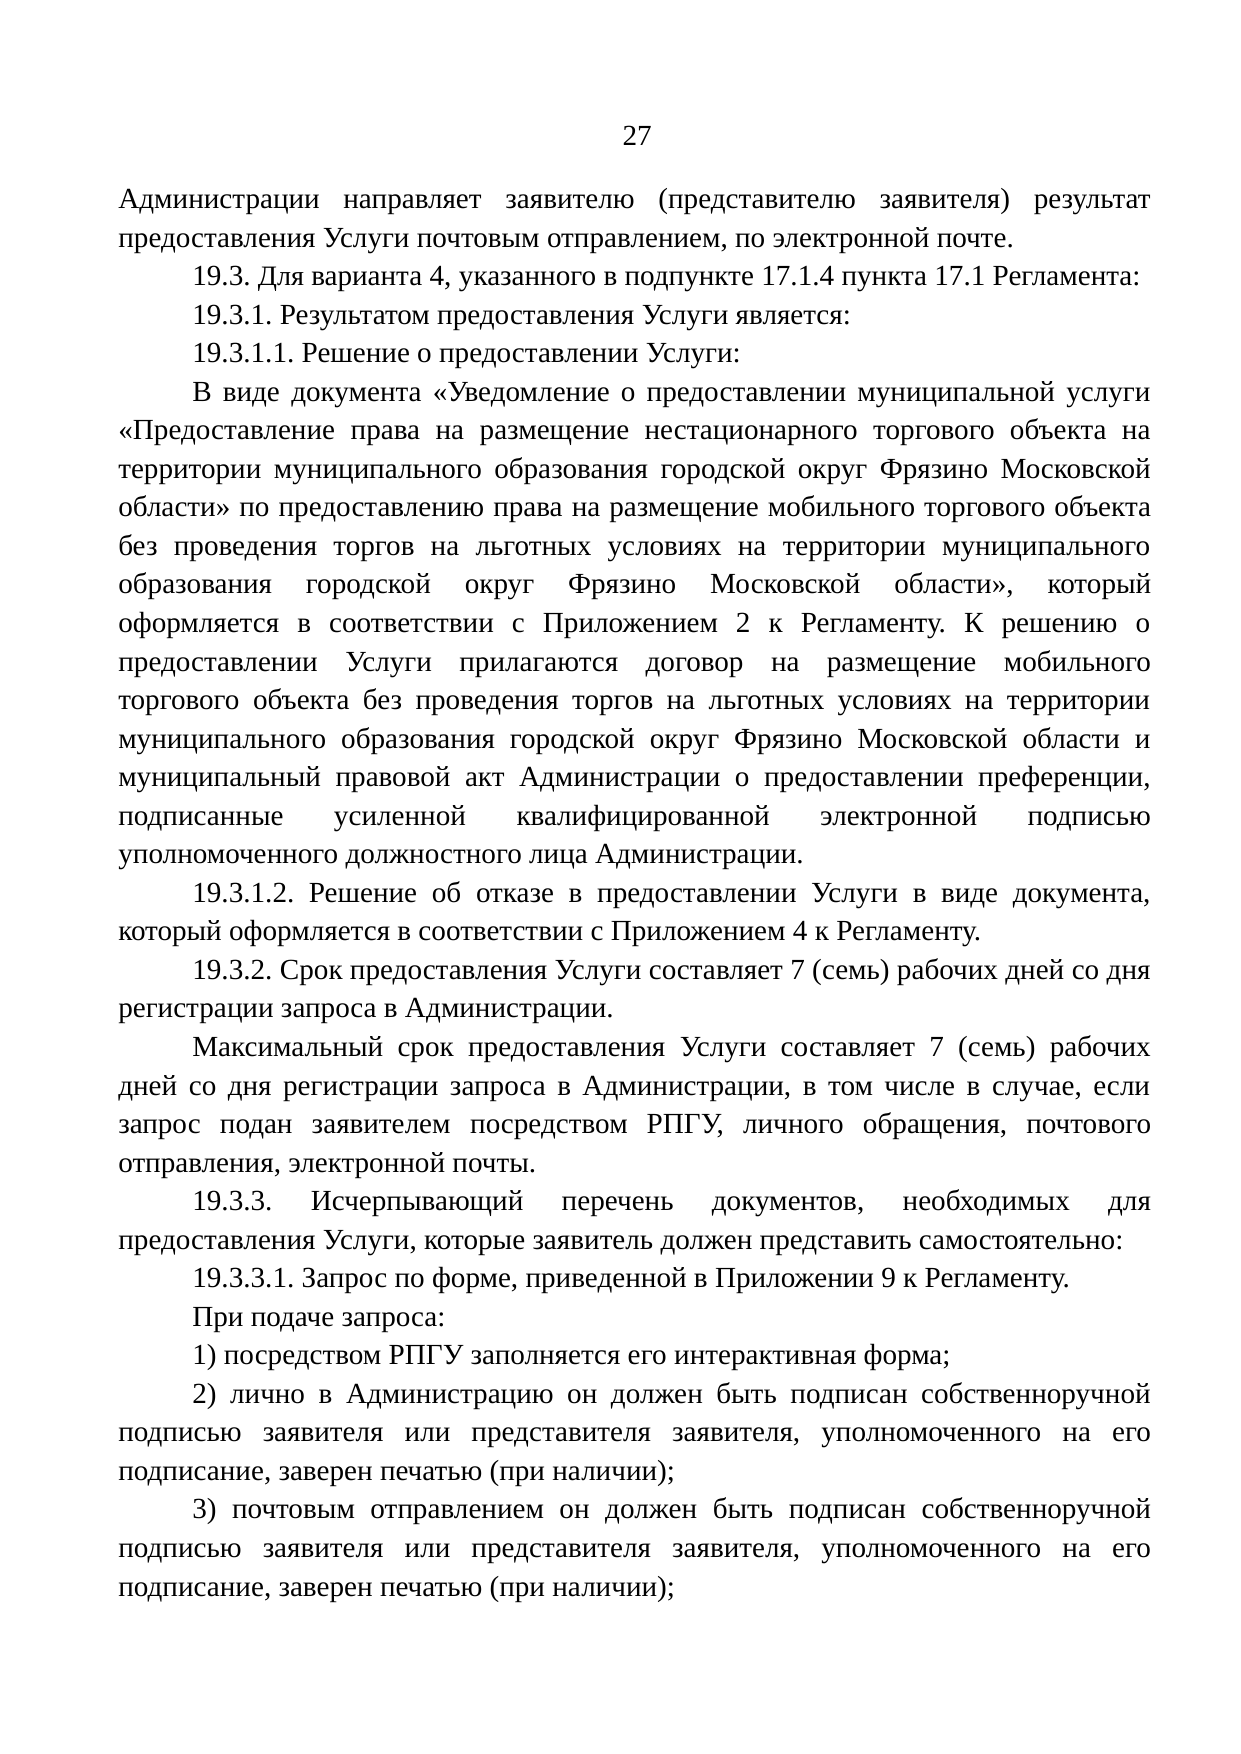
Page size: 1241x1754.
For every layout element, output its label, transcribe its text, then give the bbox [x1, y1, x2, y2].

text 19.3.3. Исчерпывающий перечень документов, необходимых для предоставления Услуги, которые заявитель должен представить самостоятельно: [118, 1183, 1152, 1255]
text 19.3.1.2. Решение об отказе в предоставлении Услуги в виде документа, который оформляется в соответствии с Приложением 4 к Регламенту. [118, 875, 1152, 947]
text 19.3.1.1. Решение о предоставлении Услуги: [118, 335, 1152, 369]
text В виде документа «Уведомление о предоставлении муниципальной услуги «Предоставление права на размещение нестационарного торгового объекта на территории муниципального образования городской округ Фрязино Московской области» по предоставлению права на размещение мобильного торгового объекта без проведения торгов на льготных условиях на территории муниципального образования городской округ Фрязино Московской области», который оформляется в соответствии с Приложением 2 к Регламенту. К решению о предоставлении Услуги прилагаются договор на размещение мобильного торгового объекта без проведения торгов на льготных условиях на территории муниципального образования городской округ Фрязино Московской области и муниципальный правовой акт Администрации о предоставлении преференции, подписанные усиленной квалифицированной электронной подписью уполномоченного должностного лица Администрации. [118, 374, 1152, 870]
text Максимальный срок предоставления Услуги составляет 7 (семь) рабочих дней со дня регистрации запроса в Администрации, в том числе в случае, если запрос подан заявителем посредством РПГУ, личного обращения, почтового отправления, электронной почты. [118, 1029, 1152, 1178]
text 1) посредством РПГУ заполняется его интерактивная форма; [118, 1337, 1152, 1371]
text 3) почтовым отправлением он должен быть подписан собственноручной подписью заявителя или представителя заявителя, уполномоченного на его подписание, заверен печатью (при наличии); [118, 1492, 1152, 1602]
text При подаче запроса: [118, 1299, 1152, 1332]
text 19.3.3.1. Запрос по форме, приведенной в Приложении 9 к Регламенту. [118, 1260, 1152, 1294]
text 19.3.1. Результатом предоставления Услуги является: [118, 297, 1152, 330]
text 19.3. Для варианта 4, указанного в подпункте 17.1.4 пункта 17.1 Регламента: [118, 258, 1152, 292]
text 2) лично в Администрацию он должен быть подписан собственноручной подписью заявителя или представителя заявителя, уполномоченного на его подписание, заверен печатью (при наличии); [118, 1376, 1152, 1487]
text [118, 181, 1152, 253]
text 19.3.2. Срок предоставления Услуги составляет 7 (семь) рабочих дней со дня регистрации запроса в Администрации. [118, 952, 1152, 1024]
